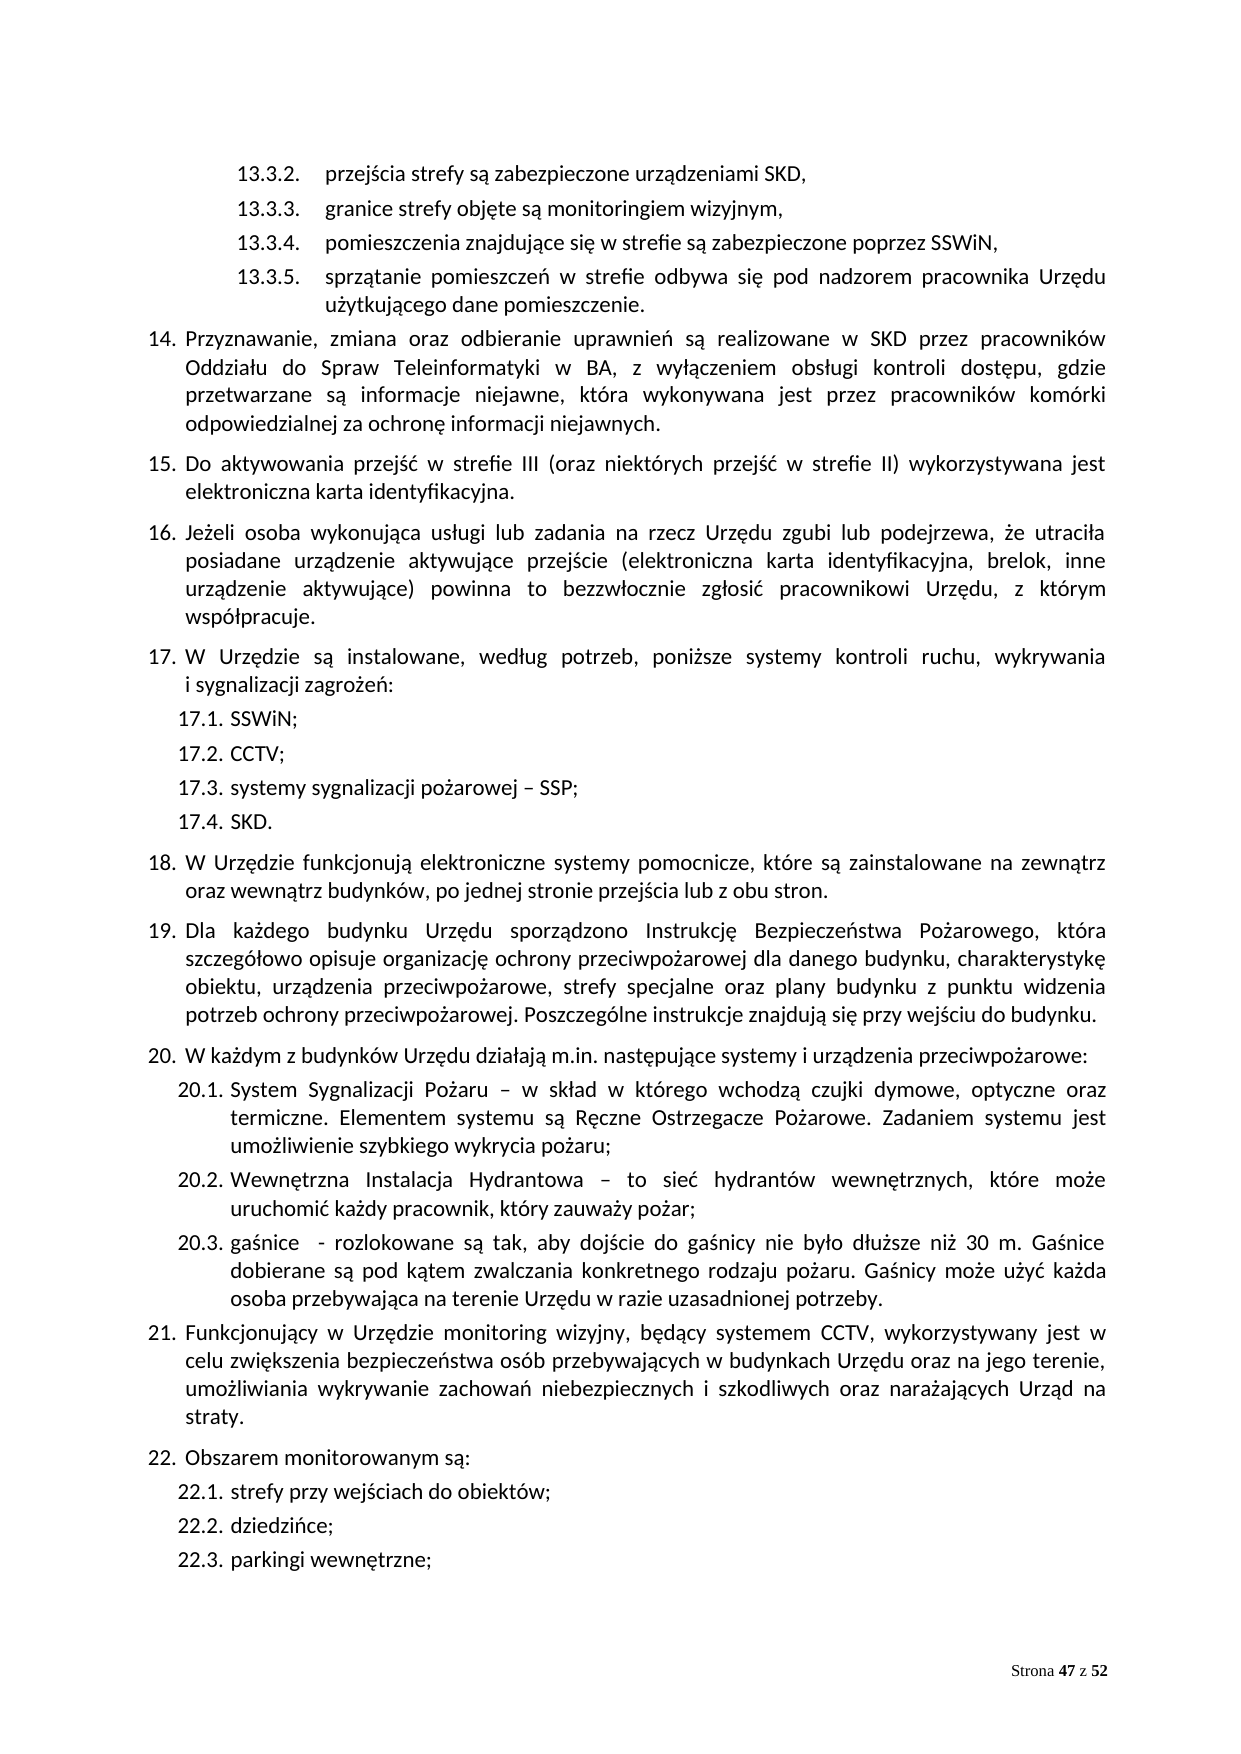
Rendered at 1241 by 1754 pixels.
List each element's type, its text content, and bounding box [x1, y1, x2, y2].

list granice strefy objęte są monitoringiem wizyjnym, [236, 194, 1107, 222]
list strefy przy wejściach do obiektów; [177, 1477, 1107, 1505]
list systemy sygnalizacji pożarowej – SSP; [177, 773, 1107, 801]
list W każdym z budynków Urzędu działają m.in. następujące systemy i urządzenia przeciwpożarowe: [148, 1041, 1107, 1069]
list przejścia strefy są zabezpieczone urządzeniami SKD, [236, 159, 1107, 187]
list W Urzędzie funkcjonują elektroniczne systemy pomocnicze, które są zainstalowane na zewnątrz oraz wewnątrz budynków, po jednej stronie przejścia lub z obu stron. [148, 848, 1107, 904]
list System Sygnalizacji Pożaru – w skład w którego wchodzą czujki dymowe, optyczne oraz termiczne. Elementem systemu są Ręczne Ostrzegacze Pożarowe. Zadaniem systemu jest umożliwienie szybkiego wykrycia pożaru; [177, 1075, 1107, 1159]
list gaśnice - rozlokowane są tak, aby dojście do gaśnicy nie było dłuższe niż 30 m. Gaśnice dobierane są pod kątem zwalczania konkretnego rodzaju pożaru. Gaśnicy może użyć każda osoba przebywająca na terenie Urzędu w razie uzasadnionej potrzeby. [177, 1228, 1107, 1312]
list Wewnętrzna Instalacja Hydrantowa – to sieć hydrantów wewnętrznych, które może uruchomić każdy pracownik, który zauważy pożar; [177, 1166, 1107, 1222]
list W Urzędzie są instalowane, według potrzeb, poniższe systemy kontroli ruchu, wykrywania i sygnalizacji zagrożeń: [148, 642, 1107, 698]
list Do aktywowania przejść w strefie III (oraz niektórych przejść w strefie II) wykorzystywana jest elektroniczna karta identyfikacyjna. [148, 449, 1107, 505]
list Funkcjonujący w Urzędzie monitoring wizyjny, będący systemem CCTV, wykorzystywany jest w celu zwiększenia bezpieczeństwa osób przebywających w budynkach Urzędu oraz na jego terenie, umożliwiania wykrywanie zachowań niebezpiecznych i szkodliwych oraz narażających Urząd na straty. [148, 1318, 1107, 1430]
list Przyznawanie, zmiana oraz odbieranie uprawnień są realizowane w SKD przez pracowników Oddziału do Spraw Teleinformatyki w BA, z wyłączeniem obsługi kontroli dostępu, gdzie przetwarzane są informacje niejawne, która wykonywana jest przez pracowników komórki odpowiedzialnej za ochronę informacji niejawnych. [148, 324, 1107, 437]
list sprzątanie pomieszczeń w strefie odbywa się pod nadzorem pracownika Urzędu użytkującego dane pomieszczenie. [236, 262, 1107, 318]
list pomieszczenia znajdujące się w strefie są zabezpieczone poprzez SSWiN, [236, 228, 1107, 256]
list Obszarem monitorowanym są: [148, 1443, 1107, 1471]
list SSWiN; [177, 704, 1107, 733]
list Jeżeli osoba wykonująca usługi lub zadania na rzecz Urzędu zgubi lub podejrzewa, że utraciła posiadane urządzenie aktywujące przejście (elektroniczna karta identyfikacyjna, brelok, inne urządzenie aktywujące) powinna to bezzwłocznie zgłosić pracownikowi Urzędu, z którym współpracuje. [148, 518, 1107, 630]
list CCTV; [177, 739, 1107, 767]
list dziedzińce; [177, 1511, 1107, 1539]
list Dla każdego budynku Urzędu sporządzono Instrukcję Bezpieczeństwa Pożarowego, która szczegółowo opisuje organizację ochrony przeciwpożarowej dla danego budynku, charakterystykę obiektu, urządzenia przeciwpożarowe, strefy specjalne oraz plany budynku z punktu widzenia potrzeb ochrony przeciwpożarowej. Poszczególne instrukcje znajdują się przy wejściu do budynku. [148, 916, 1107, 1028]
list parkingi wewnętrzne; [177, 1546, 1107, 1574]
list SKD. [177, 807, 1107, 835]
